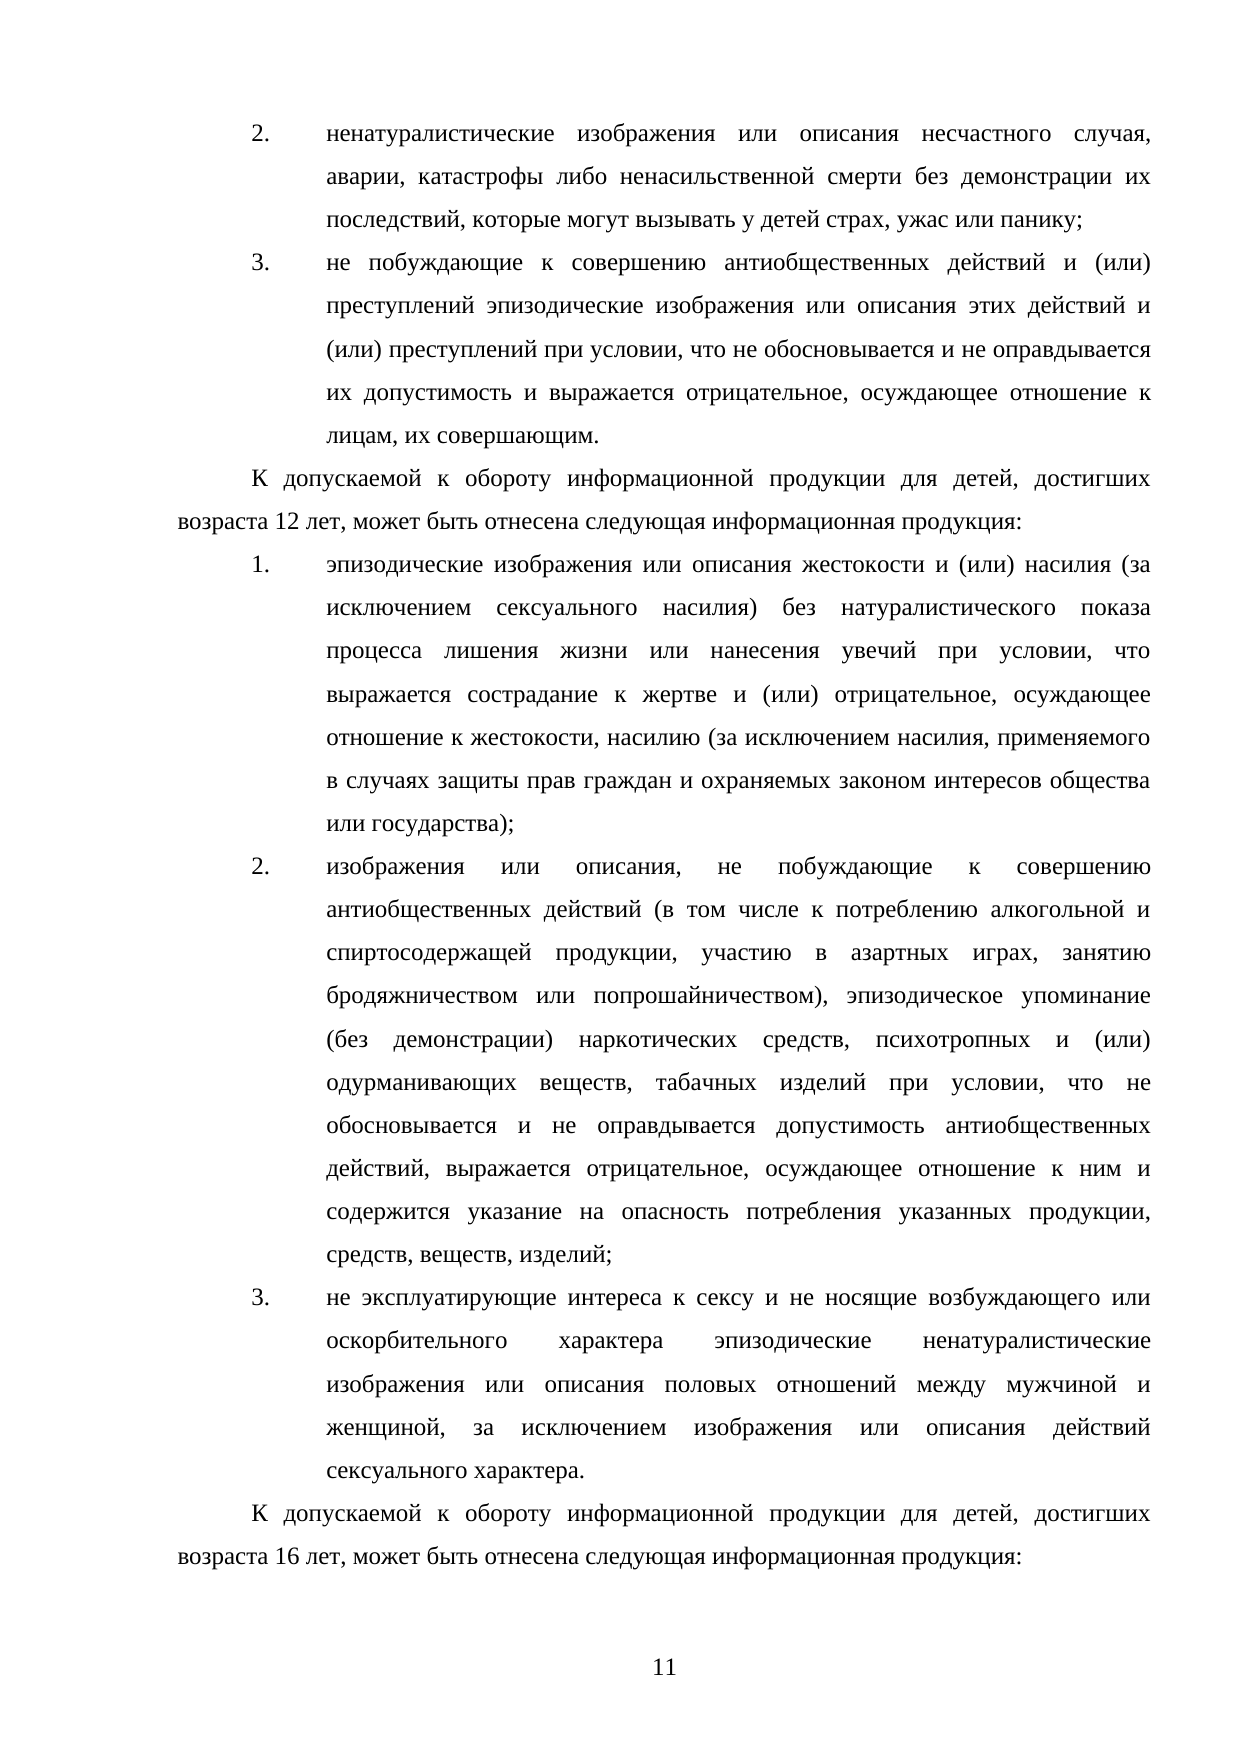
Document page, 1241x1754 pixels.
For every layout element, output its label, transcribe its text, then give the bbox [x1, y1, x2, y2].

list не эксплуатирующие интереса к сексу и не носящие возбуждающего или оскорбительного характера эпизодические ненатуралистические изображения или описания половых отношений между мужчиной и женщиной, за исключением изображения или описания действий сексуального характера. [251, 1282, 1152, 1484]
text К допускаемой к обороту информационной продукции для детей, достигших возраста 16 лет, может быть отнесена следующая информационная продукция: [177, 1498, 1152, 1570]
list не побуждающие к совершению антиобщественных действий и (или) преступлений эпизодические изображения или описания этих действий и (или) преступлений при условии, что не обосновывается и не оправдывается их допустимость и выражается отрицательное, осуждающее отношение к лицам, их совершающим. [251, 247, 1152, 449]
list изображения или описания, не побуждающие к совершению антиобщественных действий (в том числе к потреблению алкогольной и спиртосодержащей продукции, участию в азартных играх, занятию бродяжничеством или попрошайничеством), эпизодическое упоминание (без демонстрации) наркотических средств, психотропных и (или) одурманивающих веществ, табачных изделий при условии, что не обосновывается и не оправдывается допустимость антиобщественных действий, выражается отрицательное, осуждающее отношение к ним и содержится указание на опасность потребления указанных продукции, средств, веществ, изделий; [251, 851, 1152, 1268]
list ненатуралистические изображения или описания несчастного случая, аварии, катастрофы либо ненасильственной смерти без демонстрации их последствий, которые могут вызывать у детей страх, ужас или панику; [251, 118, 1152, 233]
list эпизодические изображения или описания жестокости и (или) насилия (за исключением сексуального насилия) без натуралистического показа процесса лишения жизни или нанесения увечий при условии, что выражается сострадание к жертве и (или) отрицательное, осуждающее отношение к жестокости, насилию (за исключением насилия, применяемого в случаях защиты прав граждан и охраняемых законом интересов общества или государства); [251, 549, 1152, 837]
text К допускаемой к обороту информационной продукции для детей, достигших возраста 12 лет, может быть отнесена следующая информационная продукция: [177, 463, 1152, 535]
